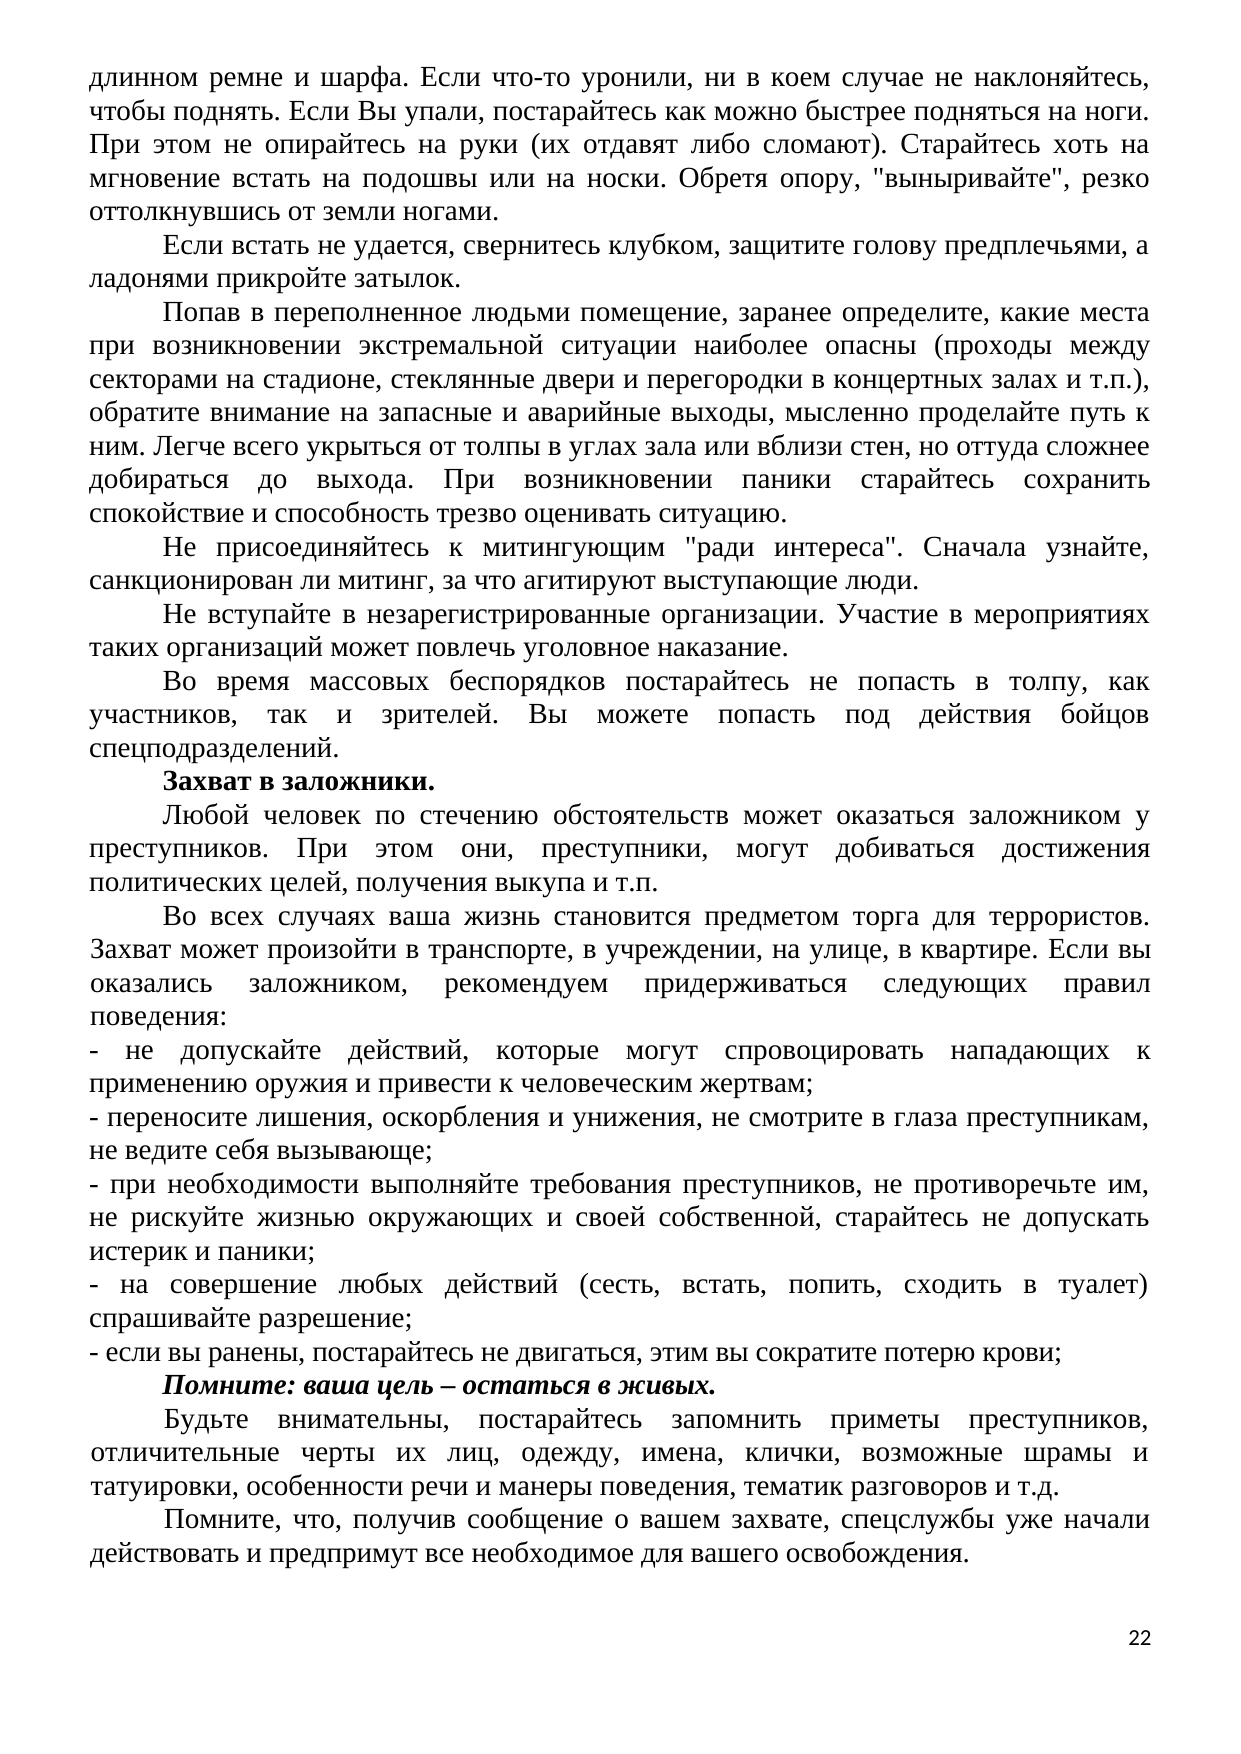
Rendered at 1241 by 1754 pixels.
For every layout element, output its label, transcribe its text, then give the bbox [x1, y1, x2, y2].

text Будьте внимательны, постарайтесь запомнить приметы преступников, отличительные черты их лиц, одежду, имена, клички, возможные шрамы и татуировки, особенности речи и манеры поведения, тематик разговоров и т.д. [90, 1401, 1149, 1501]
text - переносите лишения, оскорбления и унижения, не смотрите в глаза преступникам, не ведите себя вызывающе; [89, 1099, 1151, 1166]
text Попав в переполненное людьми помещение, заранее определите, какие места при возникновении экстремальной ситуации наиболее опасны (проходы между секторами на стадионе, стеклянные двери и перегородки в концертных залах и т.п.), обратите внимание на запасные и аварийные выходы, мысленно проделайте путь к ним. Легче всего укрыться от толпы в углах зала или вблизи стен, но оттуда сложнее добираться до выхода. При возникновении паники старайтесь сохранить спокойствие и способность трезво оценивать ситуацию. [89, 294, 1151, 529]
text - при необходимости выполняйте требования преступников, не противоречьте им, не рискуйте жизнью окружающих и своей собственной, старайтесь не допускать истерик и паники; [89, 1166, 1150, 1267]
text Захват в заложники. [162, 763, 1151, 797]
text Если встать не удается, свернитесь клубком, защитите голову предплечьями, а ладонями прикройте затылок. [89, 227, 1151, 294]
text Не вступайте в незарегистрированные организации. Участие в мероприятиях таких организаций может повлечь уголовное наказание. [89, 596, 1151, 663]
text Помните: ваша цель – остаться в живых. [162, 1367, 1151, 1401]
text Любой человек по стечению обстоятельств может оказаться заложником у преступников. При этом они, преступники, могут добиваться достижения политических целей, получения выкупа и т.п. [89, 797, 1151, 898]
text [89, 59, 1151, 227]
text - если вы ранены, постарайтесь не двигаться, этим вы сократите потерю крови; [89, 1334, 1151, 1367]
text Помните, что, получив сообщение о вашем захвате, спецслужбы уже начали действовать и предпримут все необходимое для вашего освобождения. [90, 1501, 1151, 1568]
text Во время массовых беспорядков постарайтесь не попасть в толпу, как участников, так и зрителей. Вы можете попасть под действия бойцов спецподразделений. [89, 663, 1151, 763]
text Не присоединяйтесь к митингующим "ради интереса". Сначала узнайте, санкционирован ли митинг, за что агитируют выступающие люди. [89, 529, 1150, 596]
text - на совершение любых действий (сесть, встать, попить, сходить в туалет) спрашивайте разрешение; [89, 1267, 1149, 1334]
text - не допускайте действий, которые могут спровоцировать нападающих к применению оружия и привести к человеческим жертвам; [89, 1032, 1151, 1099]
text Во всех случаях ваша жизнь становится предметом торга для террористов. Захват может произойти в транспорте, в учреждении, на улице, в квартире. Если вы оказались заложником, рекомендуем придерживаться следующих правил поведения: [90, 898, 1151, 1032]
